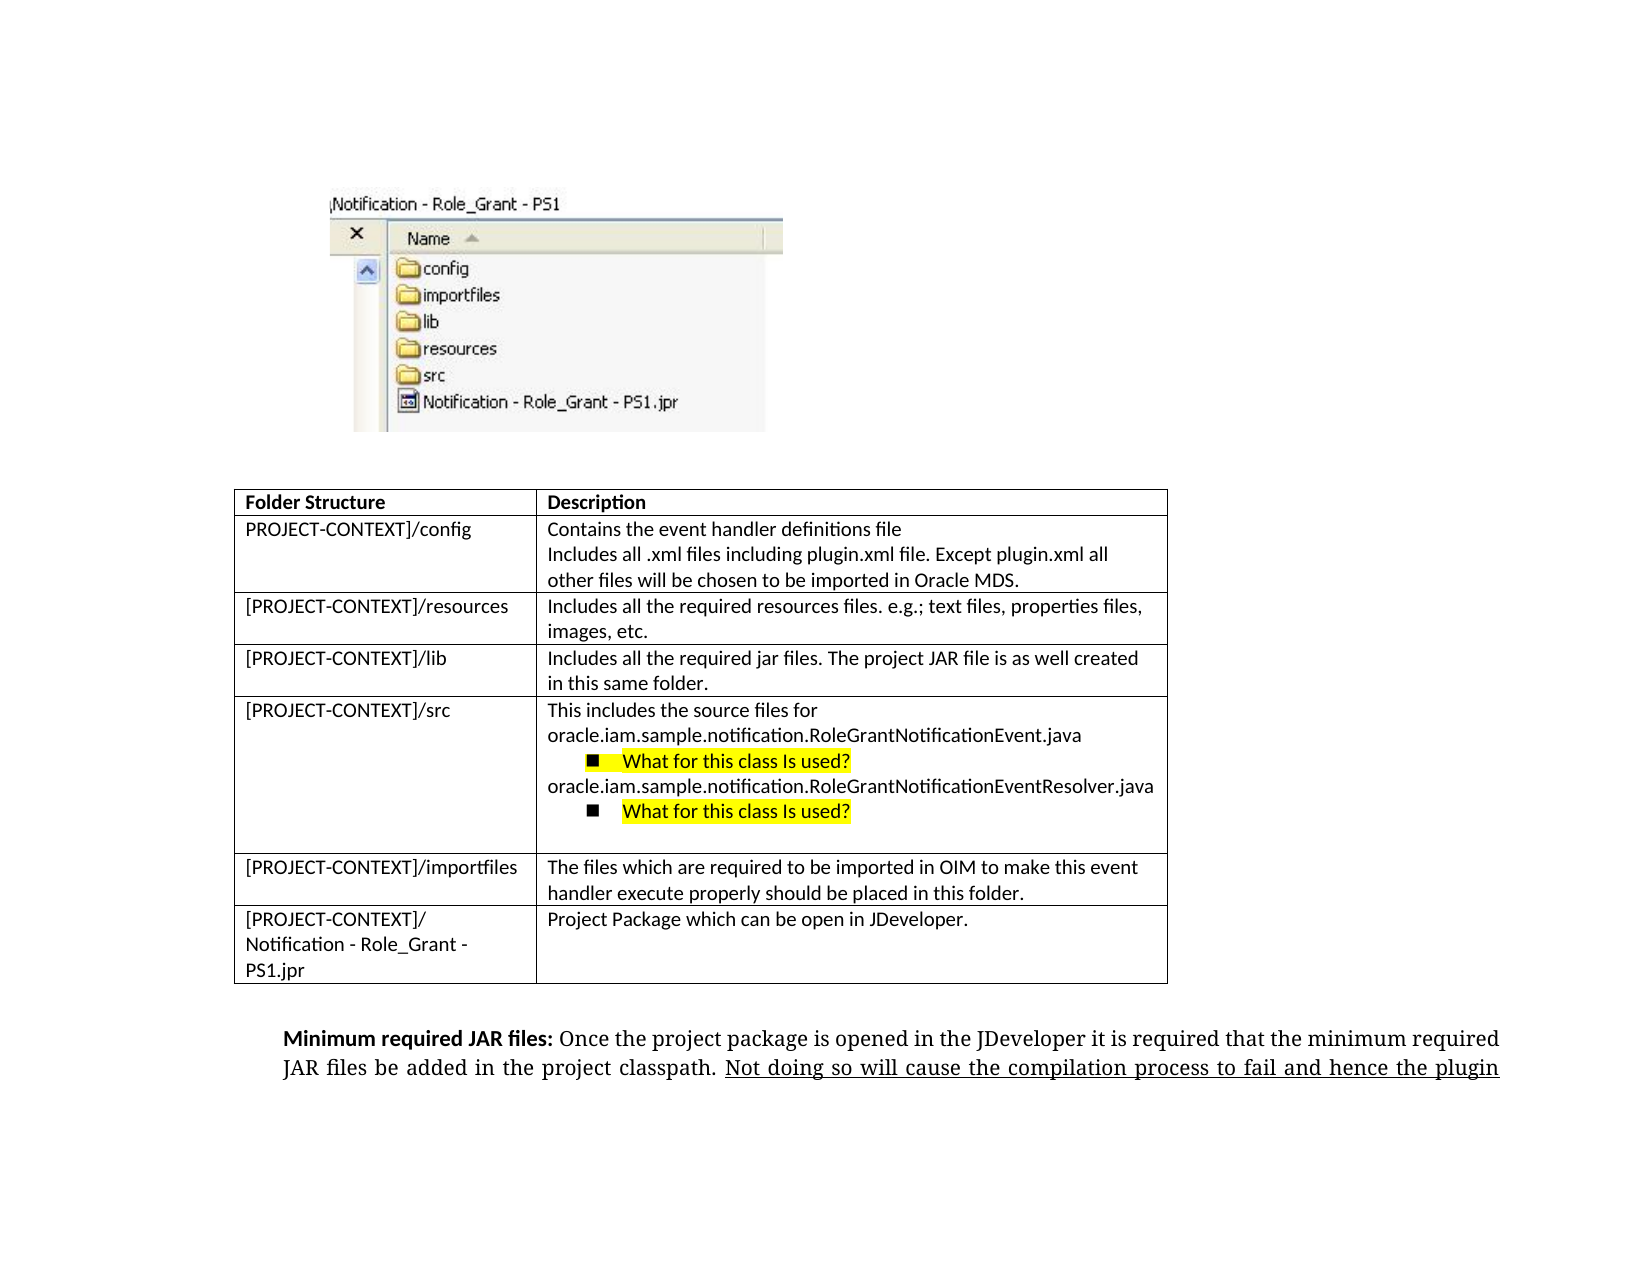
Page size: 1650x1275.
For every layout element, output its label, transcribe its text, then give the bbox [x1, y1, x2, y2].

table_cell Project Package which can be open in JDeveloper. [537, 906, 1167, 982]
table_cell Includes all the required jar files. The project JAR file is as well created in this same folder. [537, 645, 1167, 696]
table_cell [PROJECT-CONTEXT]/src [235, 697, 536, 853]
table_cell [PROJECT-CONTEXT]/importfiles [235, 854, 536, 905]
picture [329, 187, 783, 432]
table_cell This includes the source files for oracle.iam.sample.notification.RoleGrantNotificationEvent.java What for this class Is used? oracle.iam.sample.notification.RoleGrantNotificationEventResolver.java What for this class Is used? [537, 697, 1167, 853]
table_header Folder Structure [235, 490, 536, 515]
table_cell [PROJECT-CONTEXT]/resources [235, 593, 536, 644]
table_header Description [537, 490, 1167, 515]
table_cell [PROJECT-CONTEXT]/lib [235, 645, 536, 696]
table_cell The files which are required to be imported in OIM to make this event handler execute properly should be placed in this folder. [537, 854, 1167, 905]
table_cell Includes all the required resources files. e.g.; text files, properties files, images, etc. [537, 593, 1167, 644]
table_cell [PROJECT-CONTEXT]/ Notification - Role_Grant - PS1.jpr [235, 906, 536, 982]
table_cell PROJECT-CONTEXT]/config [235, 516, 536, 592]
table_cell Contains the event handler definitions file Includes all .xml files including plugin.xml file. Except plugin.xml all other files will be chosen to be imported in Oracle MDS. [537, 516, 1167, 592]
